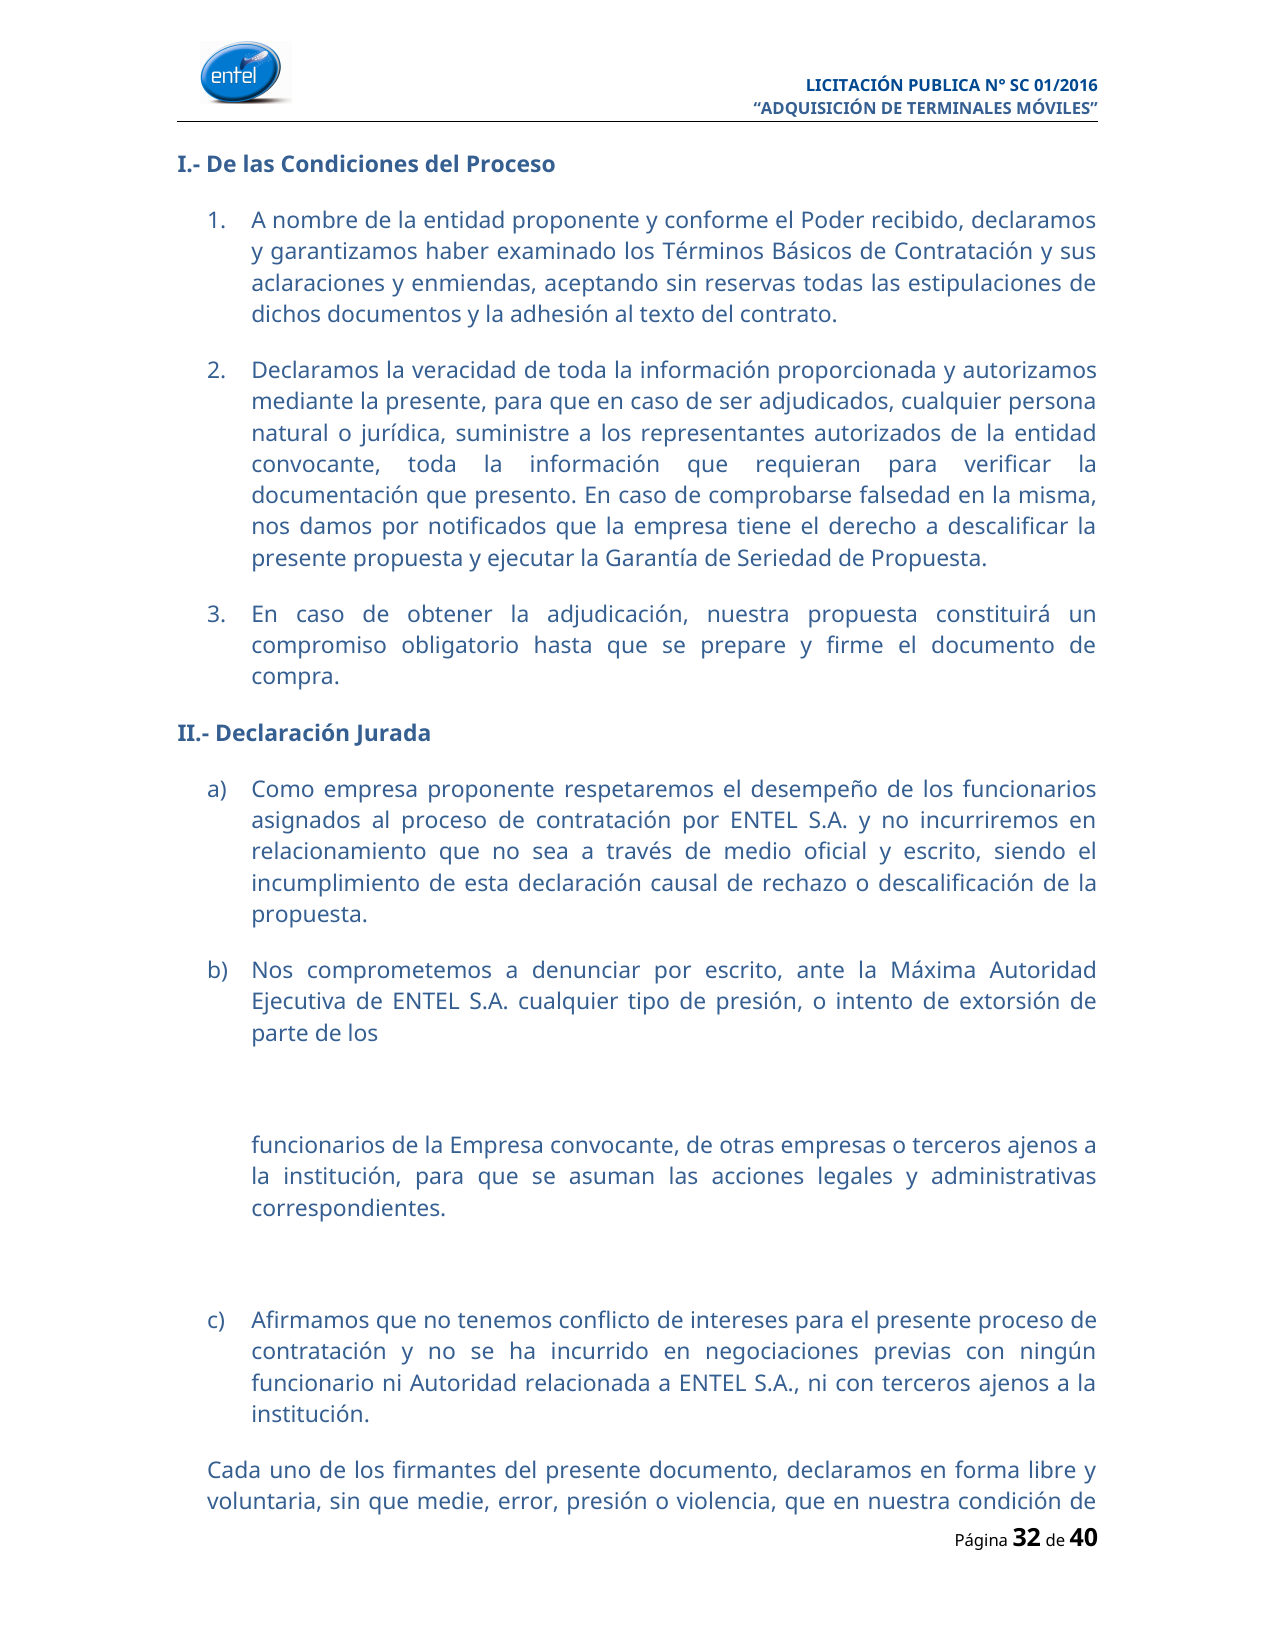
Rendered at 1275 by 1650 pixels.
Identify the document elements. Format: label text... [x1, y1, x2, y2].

list A nombre de la entidad proponente y conforme el Poder recibido, declaramos y garantizamos haber examinado los Términos Básicos de Contratación y sus aclaraciones y enmiendas, aceptando sin reservas todas las estipulaciones de dichos documentos y la adhesión al texto del contrato. [207, 204, 1098, 329]
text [207, 1454, 1098, 1516]
list Como empresa proponente respetaremos el desempeño de los funcionarios asignados al proceso de contratación por ENTEL S.A. y no incurriremos en relacionamiento que no sea a través de medio oficial y escrito, siendo el incumplimiento de esta declaración causal de rechazo o descalificación de la propuesta. [207, 773, 1098, 929]
text funcionarios de la Empresa convocante, de otras empresas o terceros ajenos a la institución, para que se asuman las acciones legales y administrativas correspondientes. [251, 1129, 1098, 1223]
list Afirmamos que no tenemos conflicto de intereses para el presente proceso de contratación y no se ha incurrido en negociaciones previas con ningún funcionario ni Autoridad relacionada a ENTEL S.A., ni con terceros ajenos a la institución. [207, 1304, 1098, 1429]
list Nos comprometemos a denunciar por escrito, ante la Máxima Autoridad Ejecutiva de ENTEL S.A. cualquier tipo de presión, o intento de extorsión de parte de los [207, 954, 1098, 1048]
text II.- Declaración Jurada [177, 716, 1098, 748]
picture [200, 41, 293, 104]
list En caso de obtener la adjudicación, nuestra propuesta constituirá un compromiso obligatorio hasta que se prepare y firme el documento de compra. [207, 598, 1098, 691]
text I.- De las Condiciones del Proceso [177, 148, 1098, 179]
list Declaramos la veracidad de toda la información proporcionada y autorizamos mediante la presente, para que en caso de ser adjudicados, cualquier persona natural o jurídica, suministre a los representantes autorizados de la entidad convocante, toda la información que requieran para verificar la documentación que presento. En caso de comprobarse falsedad en la misma, nos damos por notificados que la empresa tiene el derecho a descalificar la presente propuesta y ejecutar la Garantía de Seriedad de Propuesta. [207, 354, 1098, 573]
